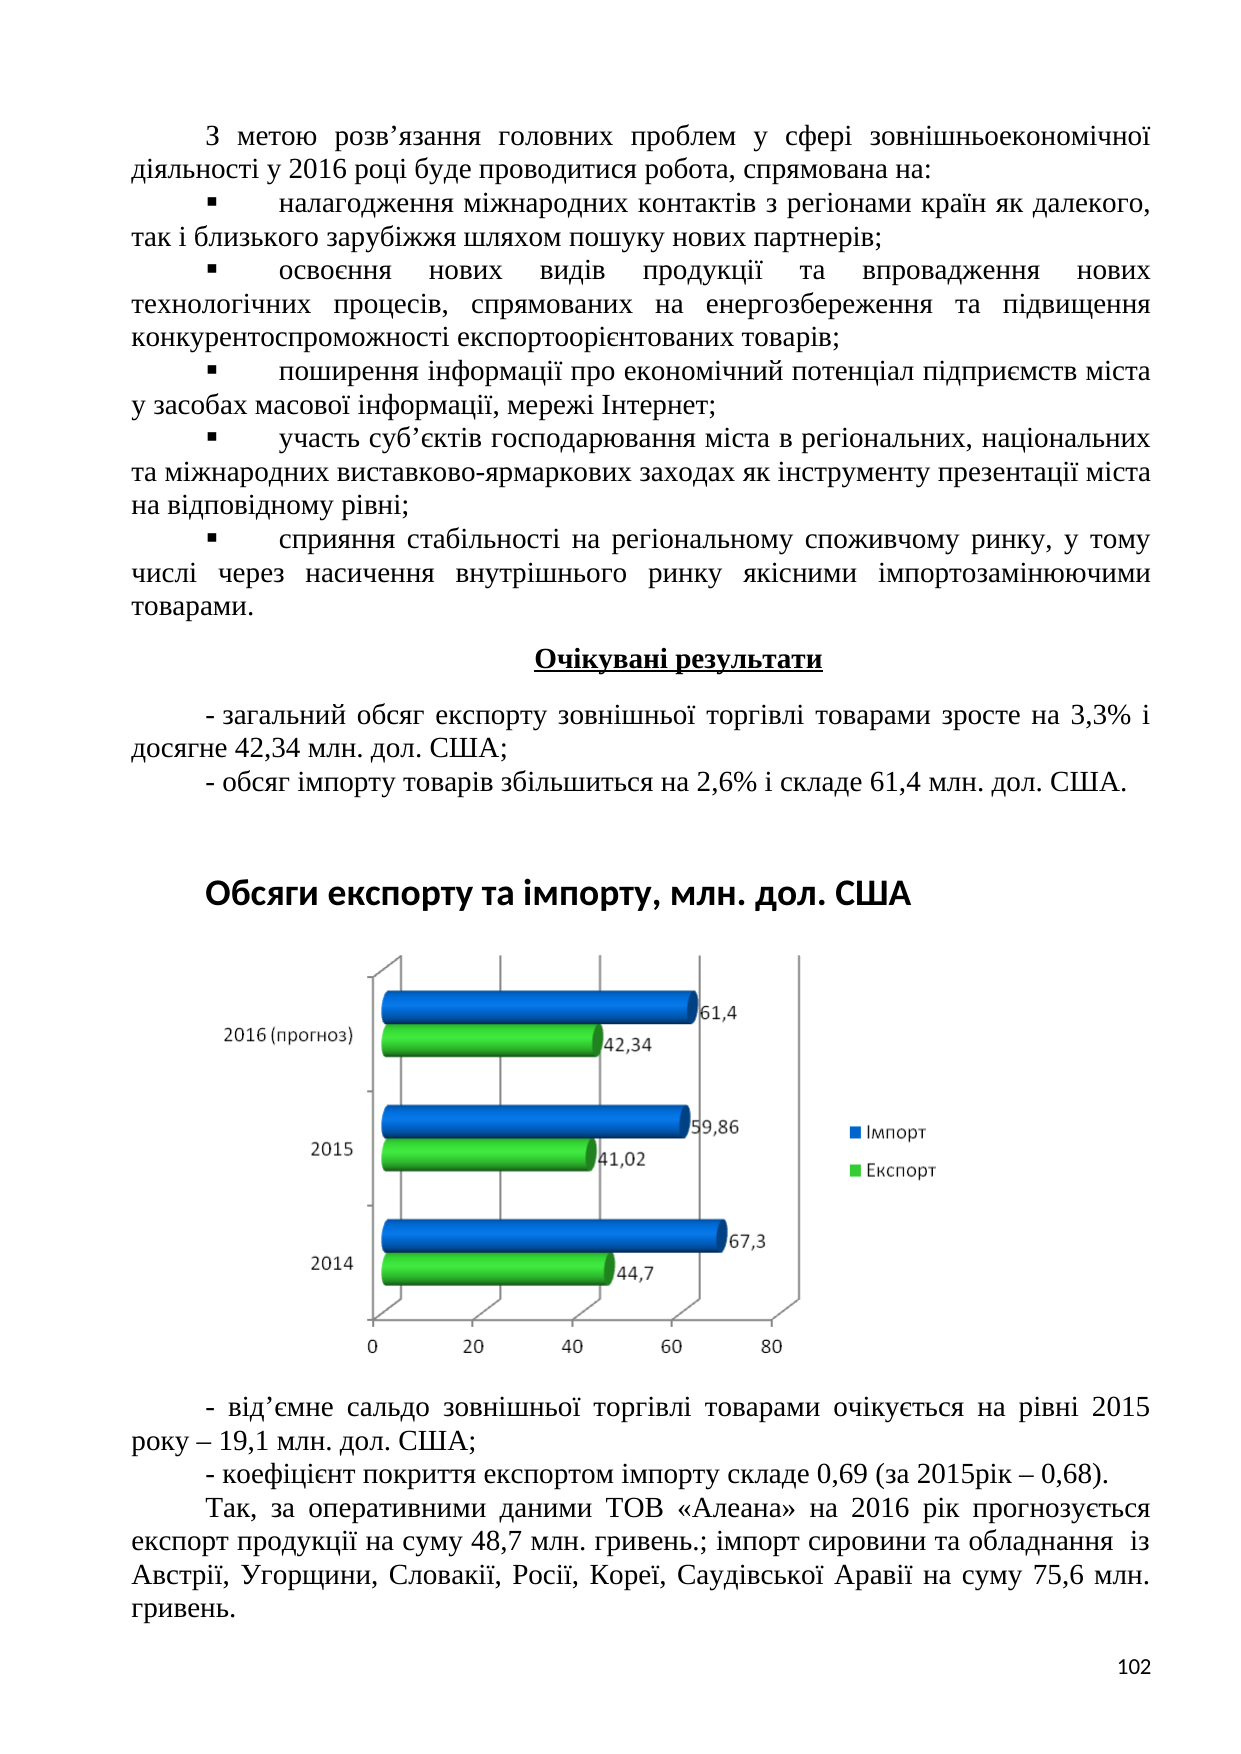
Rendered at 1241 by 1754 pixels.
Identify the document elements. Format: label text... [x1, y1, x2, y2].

list освоєння нових видів продукції та впровадження нових технологічних процесів, спрямованих на енергозбереження та підвищення конкурентоспроможності експортоорієнтованих товарів; [131, 252, 1152, 353]
list поширення інформації про економічний потенціал підприємств міста у засобах масової інформації, мережі Інтернет; [131, 353, 1152, 420]
text Очікувані результати [131, 641, 1152, 674]
text Так, за оперативними даними ТОВ «Алеана» на 2016 рік прогнозується експорт продукції на суму 48,7 млн. гривень.; імпорт сировини та обладнання із Австрії, Угорщини, Словакії, Росії, Кореї, Саудівської Аравії на суму 75,6 млн. гривень. [131, 1490, 1152, 1624]
text Обсяги експорту та імпорту, млн. дол. США [131, 868, 1152, 914]
text - від’ємне сальдо зовнішньої торгівлі товарами очікується на рівні 2015 року – 19,1 млн. дол. США; [131, 1389, 1152, 1456]
list налагодження міжнародних контактів з регіонами країн як далекого, так і близького зарубіжжя шляхом пошуку нових партнерів; [131, 185, 1152, 252]
text - обсяг імпорту товарів збільшиться на 2,6% і складе 61,4 млн. дол. США. [131, 764, 1152, 798]
list сприяння стабільності на регіональному споживчому ринку, у тому числі через насичення внутрішнього ринку якісними імпортозамінюючими товарами. [131, 521, 1152, 622]
picture [205, 926, 957, 1376]
text - коефіцієнт покриття експортом імпорту складе 0,69 (за 2015рік – 0,68). [131, 1456, 1152, 1490]
list участь суб’єктів господарювання міста в регіональних, національних та міжнародних виставково-ярмаркових заходах як інструменту презентації міста на відповідному рівні; [131, 420, 1152, 521]
text З метою розв’язання головних проблем у сфері зовнішньоекономічної діяльності у 2016 році буде проводитися робота, спрямована на: [131, 118, 1152, 185]
text - загальний обсяг експорту зовнішньої торгівлі товарами зросте на 3,3% і досягне 42,34 млн. дол. США; [131, 697, 1152, 764]
